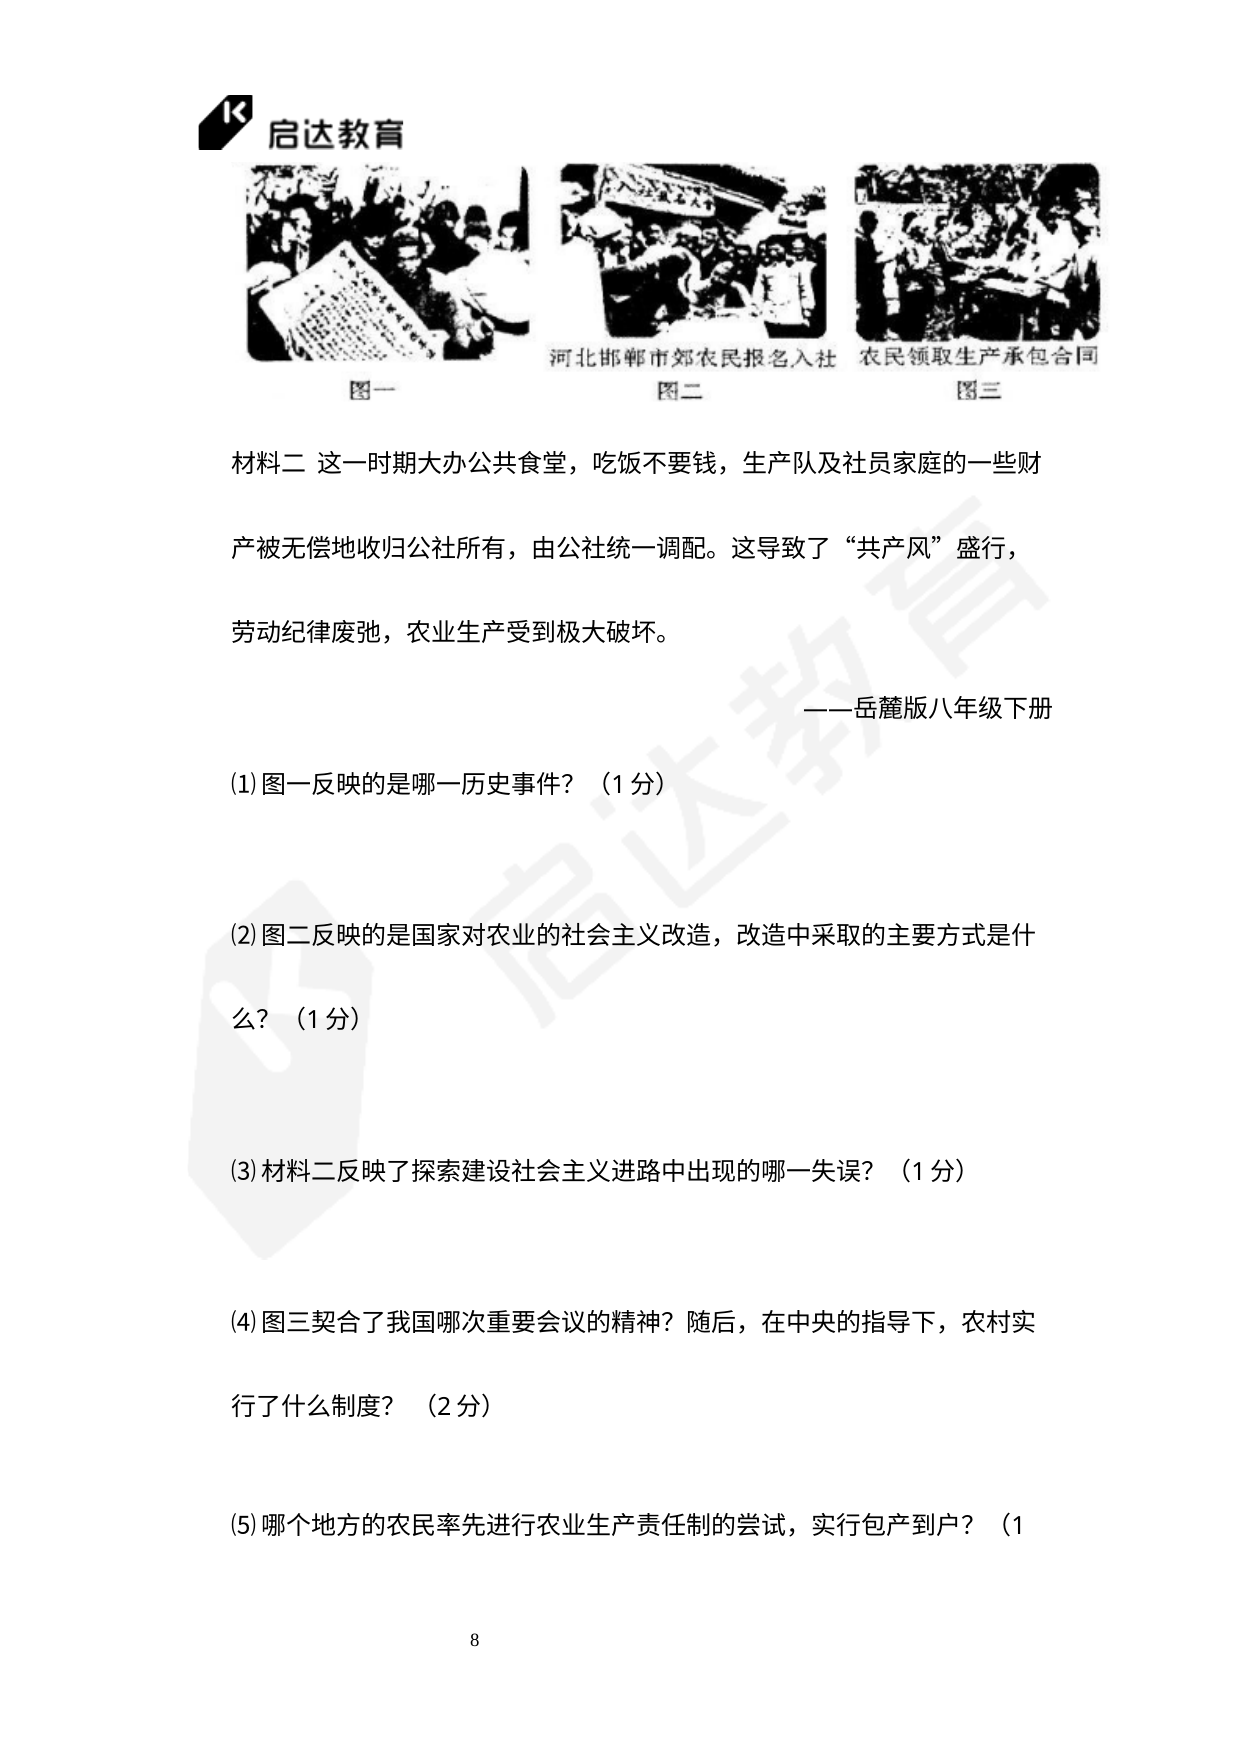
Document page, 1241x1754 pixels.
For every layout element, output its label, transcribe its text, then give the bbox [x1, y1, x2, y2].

text ⑵图二反映的是国家对农业的社会主义改造，改造中采取的主要方式是什么？（1分） [231, 901, 1053, 1051]
text 材料二 这一时期大办公共食堂，吃饭不要钱，生产队及社员家庭的一些财产被无偿地收归公社所有，由公社统一调配。这导致了“共产风”盛行，劳动纪律废弛，农业生产受到极大破坏。 [231, 429, 1053, 663]
text ——岳麓版八年级下册 [231, 674, 1053, 739]
text ⑴图一反映的是哪一历史事件？（1分） [231, 750, 1053, 815]
text ⑷图三契合了我国哪次重要会议的精神？随后，在中央的指导下，农村实行了什么制度？ （2分） [231, 1288, 1053, 1437]
text ⑸哪个地方的农民率先进行农业生产责任制的尝试，实行包产到户？（1分） [231, 1491, 1053, 1556]
text ⑶材料二反映了探索建设社会主义进路中出现的哪一失误？（1分） [231, 1137, 1053, 1202]
picture [231, 162, 1113, 408]
picture [198, 95, 404, 150]
